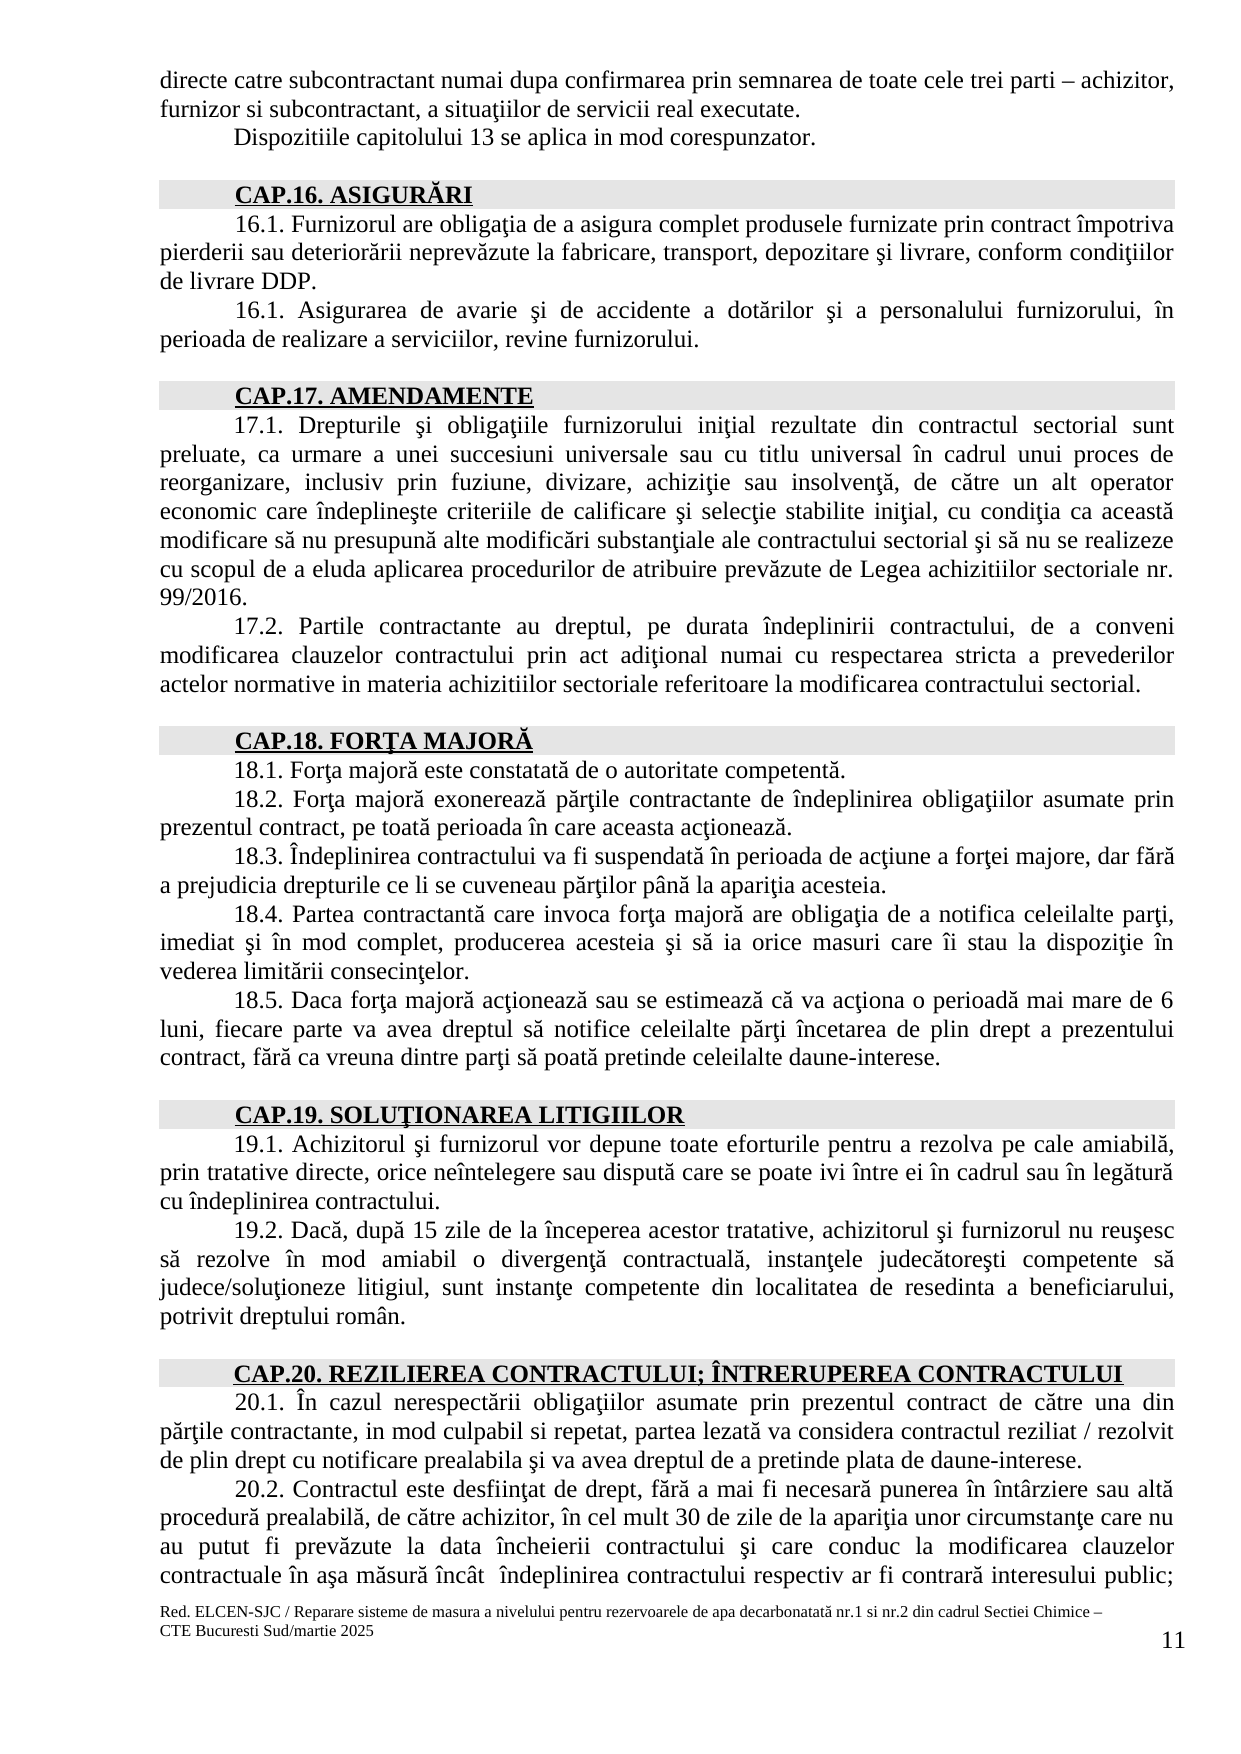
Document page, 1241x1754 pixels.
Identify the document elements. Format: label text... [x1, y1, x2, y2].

subtitle CAP.20. REZILIEREA CONTRACTULUI; ÎNTRERUPEREA CONTRACTULUI [159, 1359, 1175, 1387]
text 18.2. Forţa majoră exonerează părţile contractante de îndeplinirea obligaţiilor asumate prin prezentul contract, pe toată perioada în care aceasta acţionează. [159, 784, 1175, 841]
text Dispozitiile capitolului 13 se aplica in mod corespunzator. [159, 122, 1175, 151]
text 17.2. Partile contractante au dreptul, pe durata îndeplinirii contractului, de a conveni modificarea clauzelor contractului prin act adiţional numai cu respectarea stricta a prevederilor actelor normative in materia achizitiilor sectoriale referitoare la modificarea contractului sectorial. [159, 611, 1175, 697]
text 20.1. În cazul nerespectării obligaţiilor asumate prin prezentul contract de către una din părţile contractante, in mod culpabil si repetat, partea lezată va considera contractul reziliat / rezolvit de plin drept cu notificare prealabila şi va avea dreptul de a pretinde plata de daune-interese. [159, 1387, 1175, 1474]
text 19.1. Achizitorul şi furnizorul vor depune toate eforturile pentru a rezolva pe cale amiabilă, prin tratative directe, orice neîntelegere sau dispută care se poate ivi între ei în cadrul sau în legătură cu îndeplinirea contractului. [159, 1129, 1175, 1215]
text 18.4. Partea contractantă care invoca forţa majoră are obligaţia de a notifica celeilalte parţi, imediat şi în mod complet, producerea acesteia şi să ia orice masuri care îi stau la dispoziţie în vederea limitării consecinţelor. [159, 899, 1175, 985]
text 16.1. Asigurarea de avarie şi de accidente a dotărilor şi a personalului furnizorului, în perioada de realizare a serviciilor, revine furnizorului. [159, 295, 1175, 352]
subtitle CAP.17. AMENDAMENTE [159, 381, 1175, 410]
text 16.1. Furnizorul are obligaţia de a asigura complet produsele furnizate prin contract împotriva pierderii sau deteriorării neprevăzute la fabricare, transport, depozitare şi livrare, conform condiţiilor de livrare DDP. [159, 209, 1175, 295]
text 18.1. Forţa majoră este constatată de o autoritate competentă. [159, 755, 1175, 784]
text 19.2. Dacă, după 15 zile de la începerea acestor tratative, achizitorul şi furnizorul nu reuşesc să rezolve în mod amiabil o divergenţă contractuală, instanţele judecătoreşti competente să judece/soluţioneze litigiul, sunt instanţe competente din localitatea de resedinta a beneficiarului, potrivit dreptului român. [159, 1215, 1175, 1330]
subtitle CAP.18. FORŢA MAJORĂ [159, 726, 1175, 755]
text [159, 1474, 1175, 1589]
subtitle CAP.19. SOLUŢIONAREA LITIGIILOR [159, 1100, 1175, 1129]
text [159, 65, 1175, 122]
text 18.3. Îndeplinirea contractului va fi suspendată în perioada de acţiune a forţei majore, dar fără a prejudicia drepturile ce li se cuveneau părţilor până la apariţia acesteia. [159, 841, 1175, 899]
text 17.1. Drepturile şi obligaţiile furnizorului iniţial rezultate din contractul sectorial sunt preluate, ca urmare a unei succesiuni universale sau cu titlu universal în cadrul unui proces de reorganizare, inclusiv prin fuziune, divizare, achiziţie sau insolvenţă, de către un alt operator economic care îndeplineşte criteriile de calificare şi selecţie stabilite iniţial, cu condiţia ca această modificare să nu presupună alte modificări substanţiale ale contractului sectorial şi să nu se realizeze cu scopul de a eluda aplicarea procedurilor de atribuire prevăzute de Legea achizitiilor sectoriale nr. 99/2016. [159, 410, 1175, 611]
subtitle CAP.16. ASIGURĂRI [159, 180, 1175, 209]
text 18.5. Daca forţa majoră acţionează sau se estimează că va acţiona o perioadă mai mare de 6 luni, fiecare parte va avea dreptul să notifice celeilalte părţi încetarea de plin drept a prezentului contract, fără ca vreuna dintre parţi să poată pretinde celeilalte daune-interese. [159, 985, 1175, 1071]
